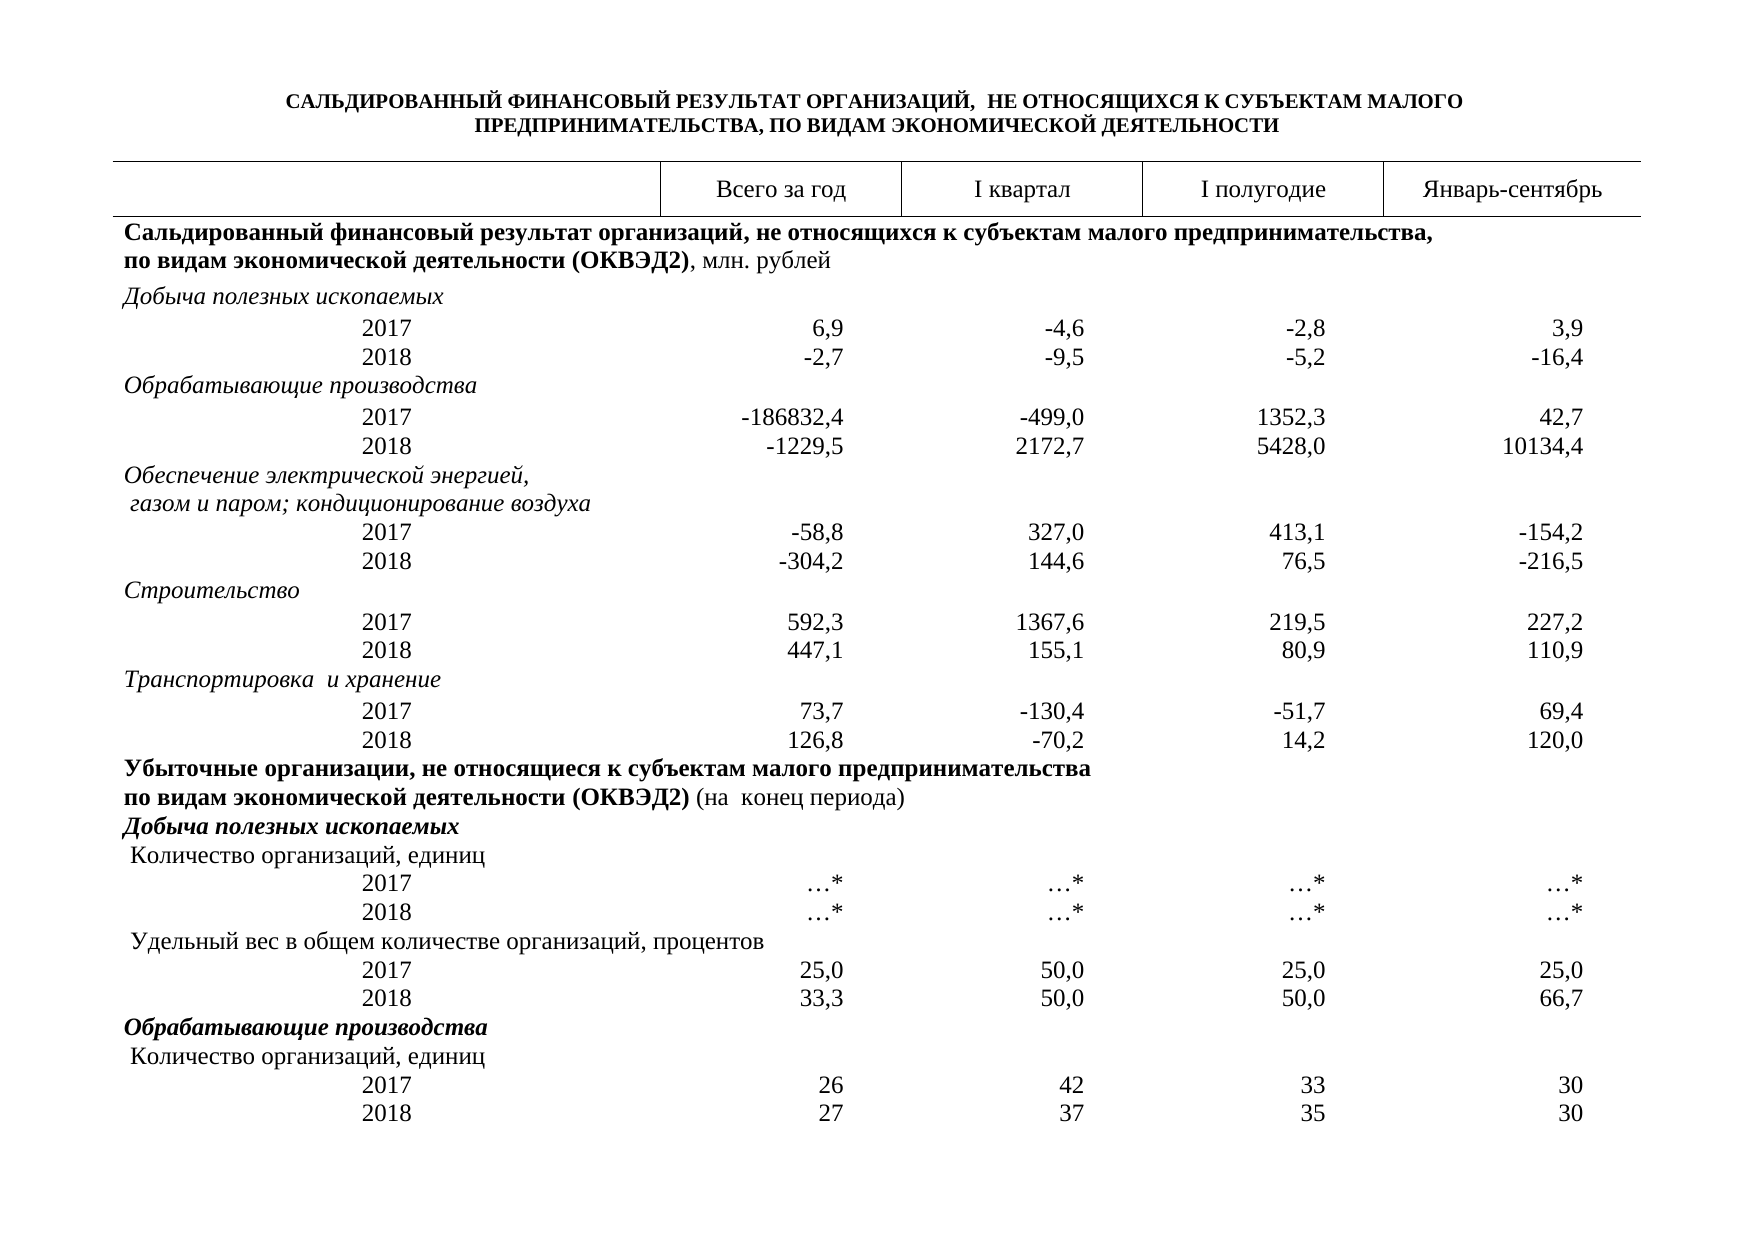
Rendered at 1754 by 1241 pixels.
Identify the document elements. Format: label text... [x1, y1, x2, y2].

table_cell -154,2 [1384, 517, 1641, 546]
table_cell 155,1 [902, 635, 1143, 664]
table_cell …* [902, 869, 1143, 897]
table_cell 2017 [113, 517, 661, 546]
table_cell 110,9 [1384, 635, 1641, 664]
table_cell -16,4 [1384, 342, 1641, 370]
title САЛЬДИРОВАННЫЙ ФИНАНСОВЫЙ РЕЗУЛЬТАТ ОРГАНИЗАЦИЙ, НЕ ОТНОСЯЩИХСЯ К СУБЪЕКТАМ МАЛОГО ПРЕДПРИНИМАТЕЛЬСТВА, ПО ВИДАМ ЭКОНОМИЧЕСКОЙ ДЕЯТЕЛЬНОСТИ [118, 89, 1636, 137]
table_cell 1352,3 [1143, 402, 1384, 431]
table_cell 25,0 [1143, 955, 1384, 983]
table_cell Убыточные организации, не относящиеся к субъектам малого предпринимательства по видам экономической деятельности (ОКВЭД2) (на конец периода) [113, 754, 1641, 811]
table_cell …* [661, 869, 902, 897]
table_cell -130,4 [902, 696, 1143, 725]
table_cell 120,0 [1384, 725, 1641, 753]
table_cell …* [1384, 869, 1641, 897]
table_cell 413,1 [1143, 517, 1384, 546]
table_cell 2018 [113, 342, 661, 370]
table_cell 33 [1143, 1070, 1384, 1098]
table_cell -70,2 [902, 725, 1143, 753]
table_cell 37 [902, 1099, 1143, 1127]
table_cell 50,0 [1143, 984, 1384, 1012]
table_cell -51,7 [1143, 696, 1384, 725]
table_cell 6,9 [661, 313, 902, 342]
table_cell 592,3 [661, 607, 902, 635]
table_cell 126,8 [661, 725, 902, 753]
table_cell 14,2 [1143, 725, 1384, 753]
table_cell Добыча полезных ископаемых [113, 281, 1641, 313]
table_cell -4,6 [902, 313, 1143, 342]
table_cell 35 [1143, 1099, 1384, 1127]
table_cell 144,6 [902, 546, 1143, 575]
table_cell 2017 [113, 696, 661, 725]
table_cell 33,3 [661, 984, 902, 1012]
table_cell Количество организаций, единиц [113, 840, 1641, 868]
table_cell -9,5 [902, 342, 1143, 370]
table_cell 2017 [113, 402, 661, 431]
table_header Январь-сентябрь [1384, 162, 1641, 216]
table_cell 2018 [113, 897, 661, 926]
table_cell …* [661, 897, 902, 926]
table_cell 2018 [113, 984, 661, 1012]
table_cell Обрабатывающие производства [113, 1012, 1641, 1041]
table_cell -216,5 [1384, 546, 1641, 575]
table_cell 2018 [113, 546, 661, 575]
table_cell …* [1384, 897, 1641, 926]
table_cell -2,8 [1143, 313, 1384, 342]
table_cell -5,2 [1143, 342, 1384, 370]
table_cell 2017 [113, 313, 661, 342]
table_cell Обрабатывающие производства [113, 370, 1641, 402]
table_cell 327,0 [902, 517, 1143, 546]
table_header I полугодие [1143, 162, 1383, 216]
table_cell 42 [902, 1070, 1143, 1098]
table_cell Обеспечение электрической энергией, газом и паром; кондиционирование воздуха [113, 460, 1641, 517]
table_cell 80,9 [1143, 635, 1384, 664]
table_cell -1229,5 [661, 431, 902, 460]
table_header [113, 162, 660, 216]
table_cell -304,2 [661, 546, 902, 575]
table_header Всего за год [661, 162, 901, 216]
table_cell -2,7 [661, 342, 902, 370]
table_cell Строительство [113, 575, 1641, 607]
table_cell 2017 [113, 1070, 661, 1098]
table_cell 10134,4 [1384, 431, 1641, 460]
table_cell Транспортировка и хранение [113, 664, 1641, 696]
table_cell …* [902, 897, 1143, 926]
table_cell -58,8 [661, 517, 902, 546]
table_header I квартал [902, 162, 1142, 216]
table_cell 219,5 [1143, 607, 1384, 635]
table_cell -499,0 [902, 402, 1143, 431]
table_cell 25,0 [1384, 955, 1641, 983]
table_cell 2017 [113, 607, 661, 635]
table_cell 69,4 [1384, 696, 1641, 725]
table_cell 42,7 [1384, 402, 1641, 431]
table_cell 2018 [113, 635, 661, 664]
table_cell 3,9 [1384, 313, 1641, 342]
table_cell 2017 [113, 869, 661, 897]
table_cell 30 [1384, 1070, 1641, 1098]
table_cell 227,2 [1384, 607, 1641, 635]
table_cell …* [1143, 897, 1384, 926]
table_cell 2172,7 [902, 431, 1143, 460]
table_cell -186832,4 [661, 402, 902, 431]
table_cell 1367,6 [902, 607, 1143, 635]
table_cell 5428,0 [1143, 431, 1384, 460]
table_cell 2018 [113, 431, 661, 460]
table_cell 50,0 [902, 955, 1143, 983]
table_cell …* [1143, 869, 1384, 897]
table_cell 2018 [113, 725, 661, 753]
table_cell 2017 [113, 955, 661, 983]
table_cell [113, 926, 1641, 955]
table_cell 50,0 [902, 984, 1143, 1012]
table_cell 2018 [113, 1099, 661, 1127]
table_cell 27 [661, 1099, 902, 1127]
table_cell 73,7 [661, 696, 902, 725]
table_cell Сальдированный финансовый результат организаций, не относящихся к субъектам малого предпринимательства, по видам экономической деятельности (ОКВЭД2), млн. рублей [113, 217, 1641, 281]
table_cell 30 [1384, 1099, 1641, 1127]
table_cell 25,0 [661, 955, 902, 983]
table_cell 66,7 [1384, 984, 1641, 1012]
table_cell Добыча полезных ископаемых [113, 811, 1641, 840]
table_cell 26 [661, 1070, 902, 1098]
table_cell Количество организаций, единиц [113, 1041, 1641, 1070]
table_cell 76,5 [1143, 546, 1384, 575]
table_cell 447,1 [661, 635, 902, 664]
